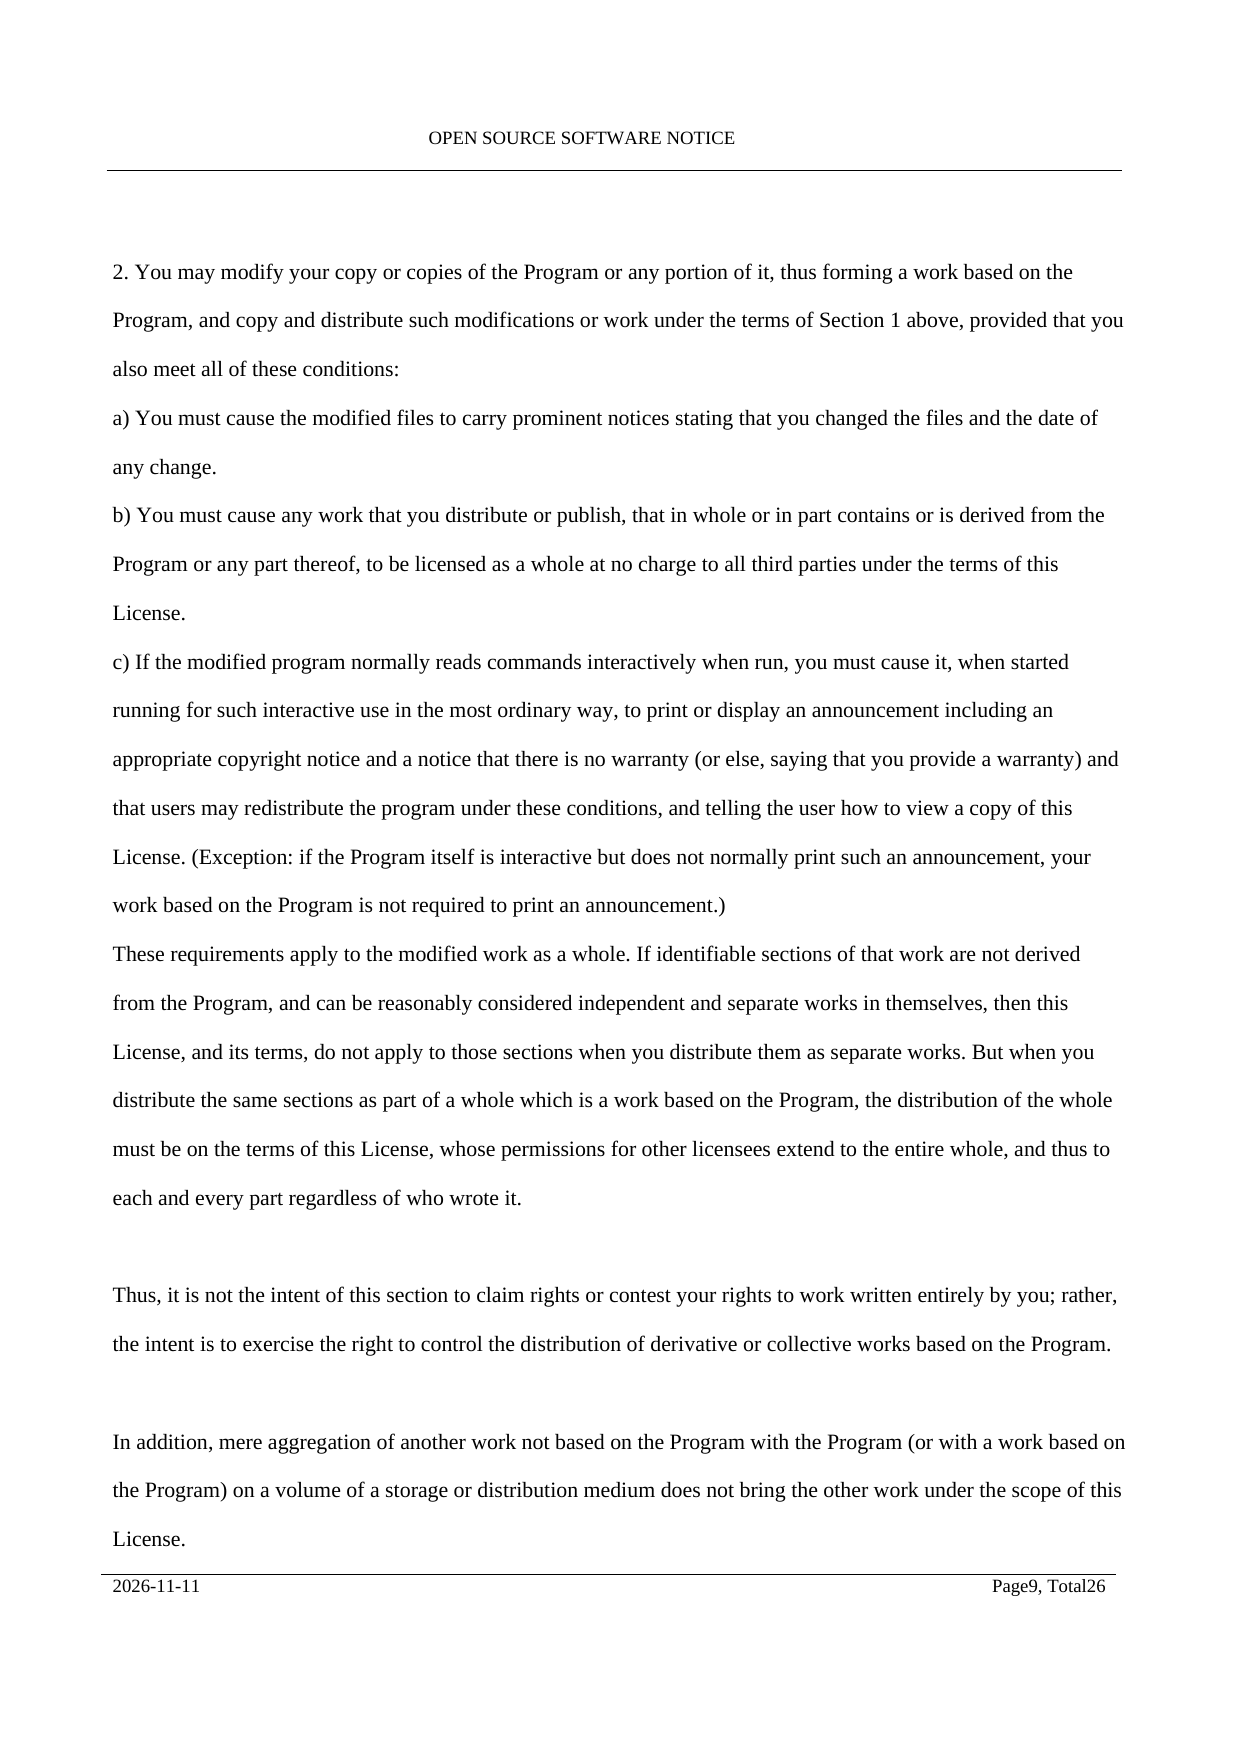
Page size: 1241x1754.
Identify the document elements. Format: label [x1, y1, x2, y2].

text [112, 206, 1128, 1555]
